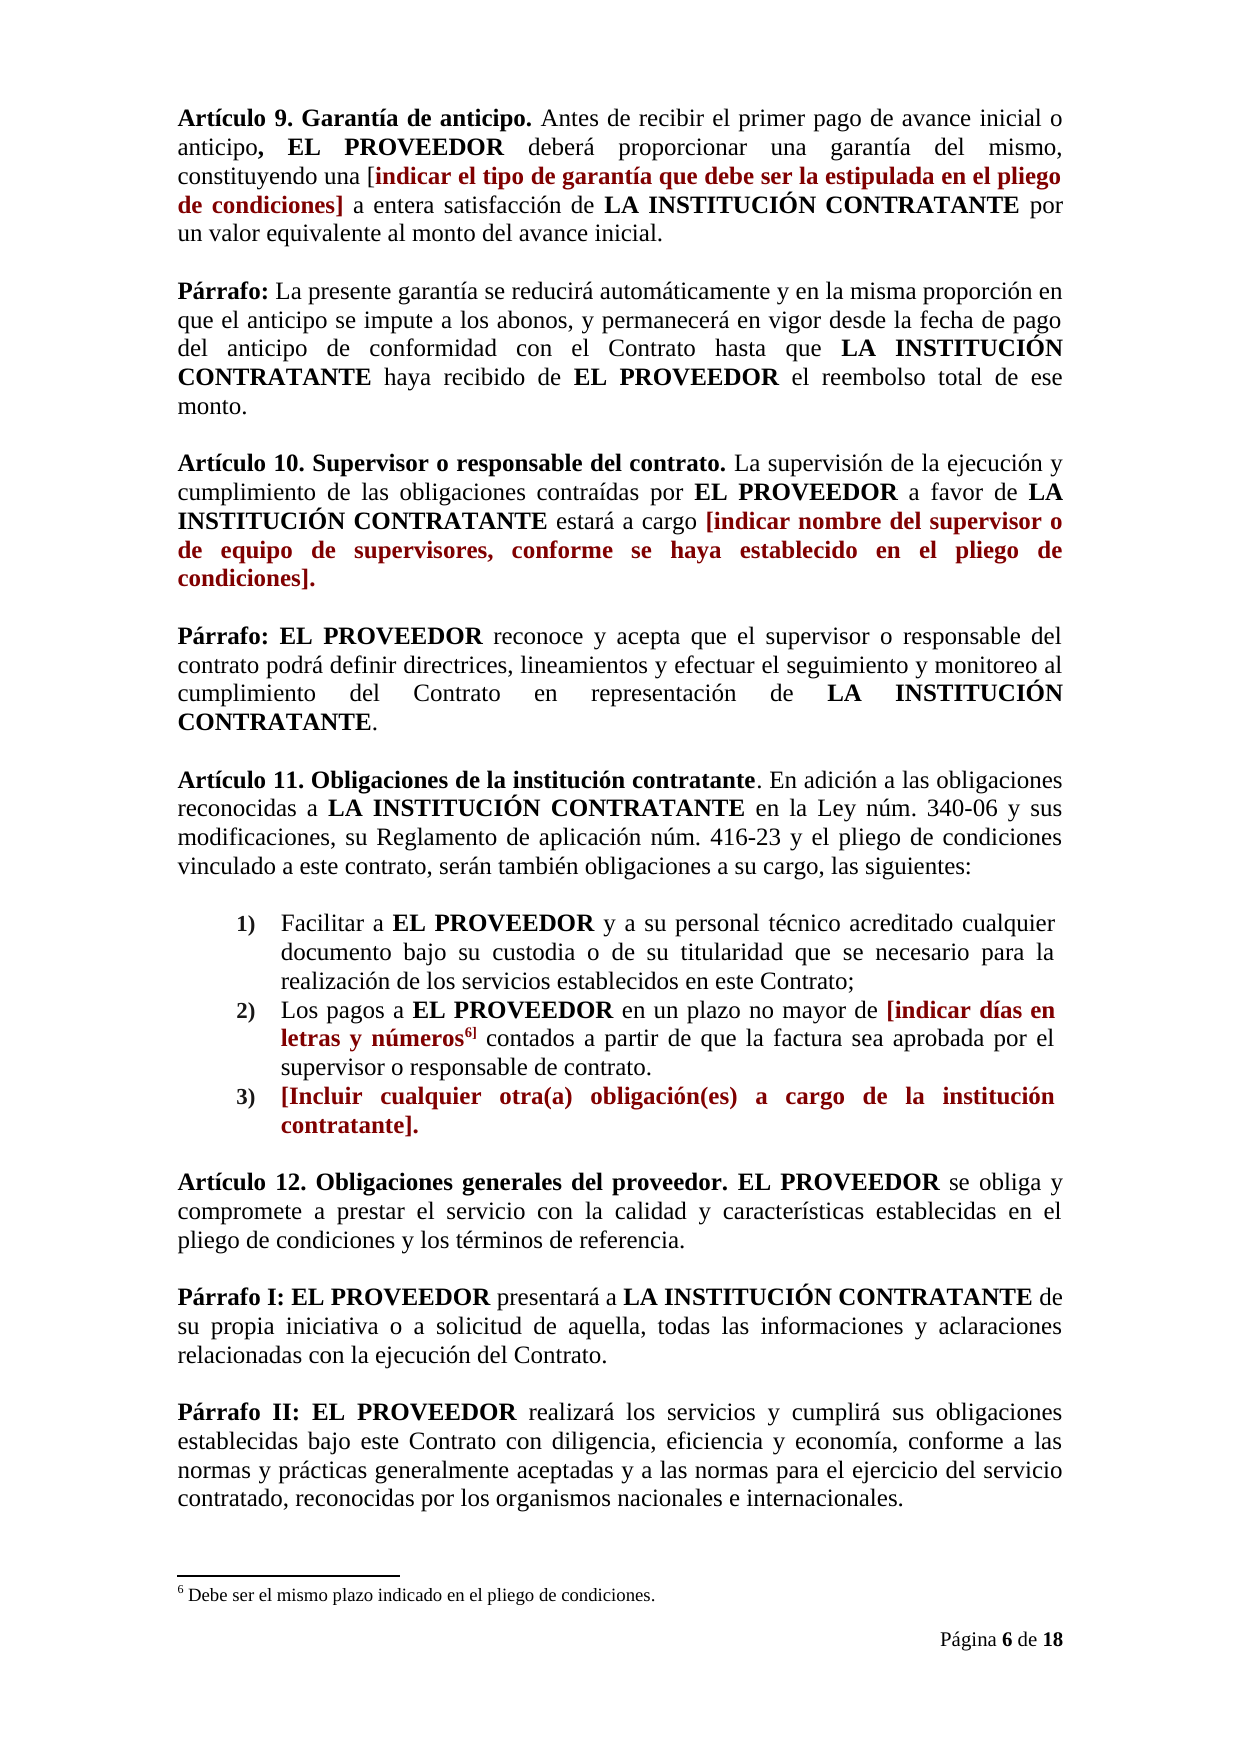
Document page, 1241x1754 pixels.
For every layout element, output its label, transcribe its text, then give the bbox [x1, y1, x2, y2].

text Artículo 11. Obligaciones de la institución contratante. En adición a las obligaciones reconocidas a LA INSTITUCIÓN CONTRATANTE en la Ley núm. 340-06 y sus modificaciones, su Reglamento de aplicación núm. 416-23 y el pliego de condiciones vinculado a este contrato, serán también obligaciones a su cargo, las siguientes: [177, 765, 1063, 880]
text Párrafo: La presente garantía se reducirá automáticamente y en la misma proporción en que el anticipo se impute a los abonos, y permanecerá en vigor desde la fecha de pago del anticipo de conformidad con el Contrato hasta que LA INSTITUCIÓN CONTRATANTE haya recibido de EL PROVEEDOR el reembolso total de ese monto. [177, 276, 1063, 420]
text Artículo 9. Garantía de anticipo. Antes de recibir el primer pago de avance inicial o anticipo, EL PROVEEDOR deberá proporcionar una garantía del mismo, constituyendo una [indicar el tipo de garantía que debe ser la estipulada en el pliego de condiciones] a entera satisfacción de LA INSTITUCIÓN CONTRATANTE por un valor equivalente al monto del avance inicial. [177, 103, 1063, 247]
text Párrafo: EL PROVEEDOR reconoce y acepta que el supervisor o responsable del contrato podrá definir directrices, lineamientos y efectuar el seguimiento y monitoreo al cumplimiento del Contrato en representación de LA INSTITUCIÓN CONTRATANTE. [177, 621, 1063, 736]
text Párrafo I: EL PROVEEDOR presentará a LA INSTITUCIÓN CONTRATANTE de su propia iniciativa o a solicitud de aquella, todas las informaciones y aclaraciones relacionadas con la ejecución del Contrato. [177, 1282, 1063, 1368]
list Los pagos a EL PROVEEDOR en un plazo no mayor de [indicar días en letras y números] contados a partir de que la factura sea aprobada por el supervisor o responsable de contrato. [236, 995, 1056, 1081]
text Artículo 10. Supervisor o responsable del contrato. La supervisión de la ejecución y cumplimiento de las obligaciones contraídas por EL PROVEEDOR a favor de LA INSTITUCIÓN CONTRATANTE estará a cargo [indicar nombre del supervisor o de equipo de supervisores, conforme se haya establecido en el pliego de condiciones]. [177, 448, 1063, 592]
text Párrafo II: EL PROVEEDOR realizará los servicios y cumplirá sus obligaciones establecidas bajo este Contrato con diligencia, eficiencia y economía, conforme a las normas y prácticas generalmente aceptadas y a las normas para el ejercicio del servicio contratado, reconocidas por los organismos nacionales e internacionales. [177, 1397, 1063, 1512]
list [Incluir cualquier otra(a) obligación(es) a cargo de la institución contratante]. [236, 1081, 1056, 1138]
text Artículo 12. Obligaciones generales del proveedor. EL PROVEEDOR se obliga y compromete a prestar el servicio con la calidad y características establecidas en el pliego de condiciones y los términos de referencia. [177, 1167, 1063, 1253]
list Facilitar a EL PROVEEDOR y a su personal técnico acreditado cualquier documento bajo su custodia o de su titularidad que se necesario para la realización de los servicios establecidos en este Contrato; [236, 908, 1056, 995]
